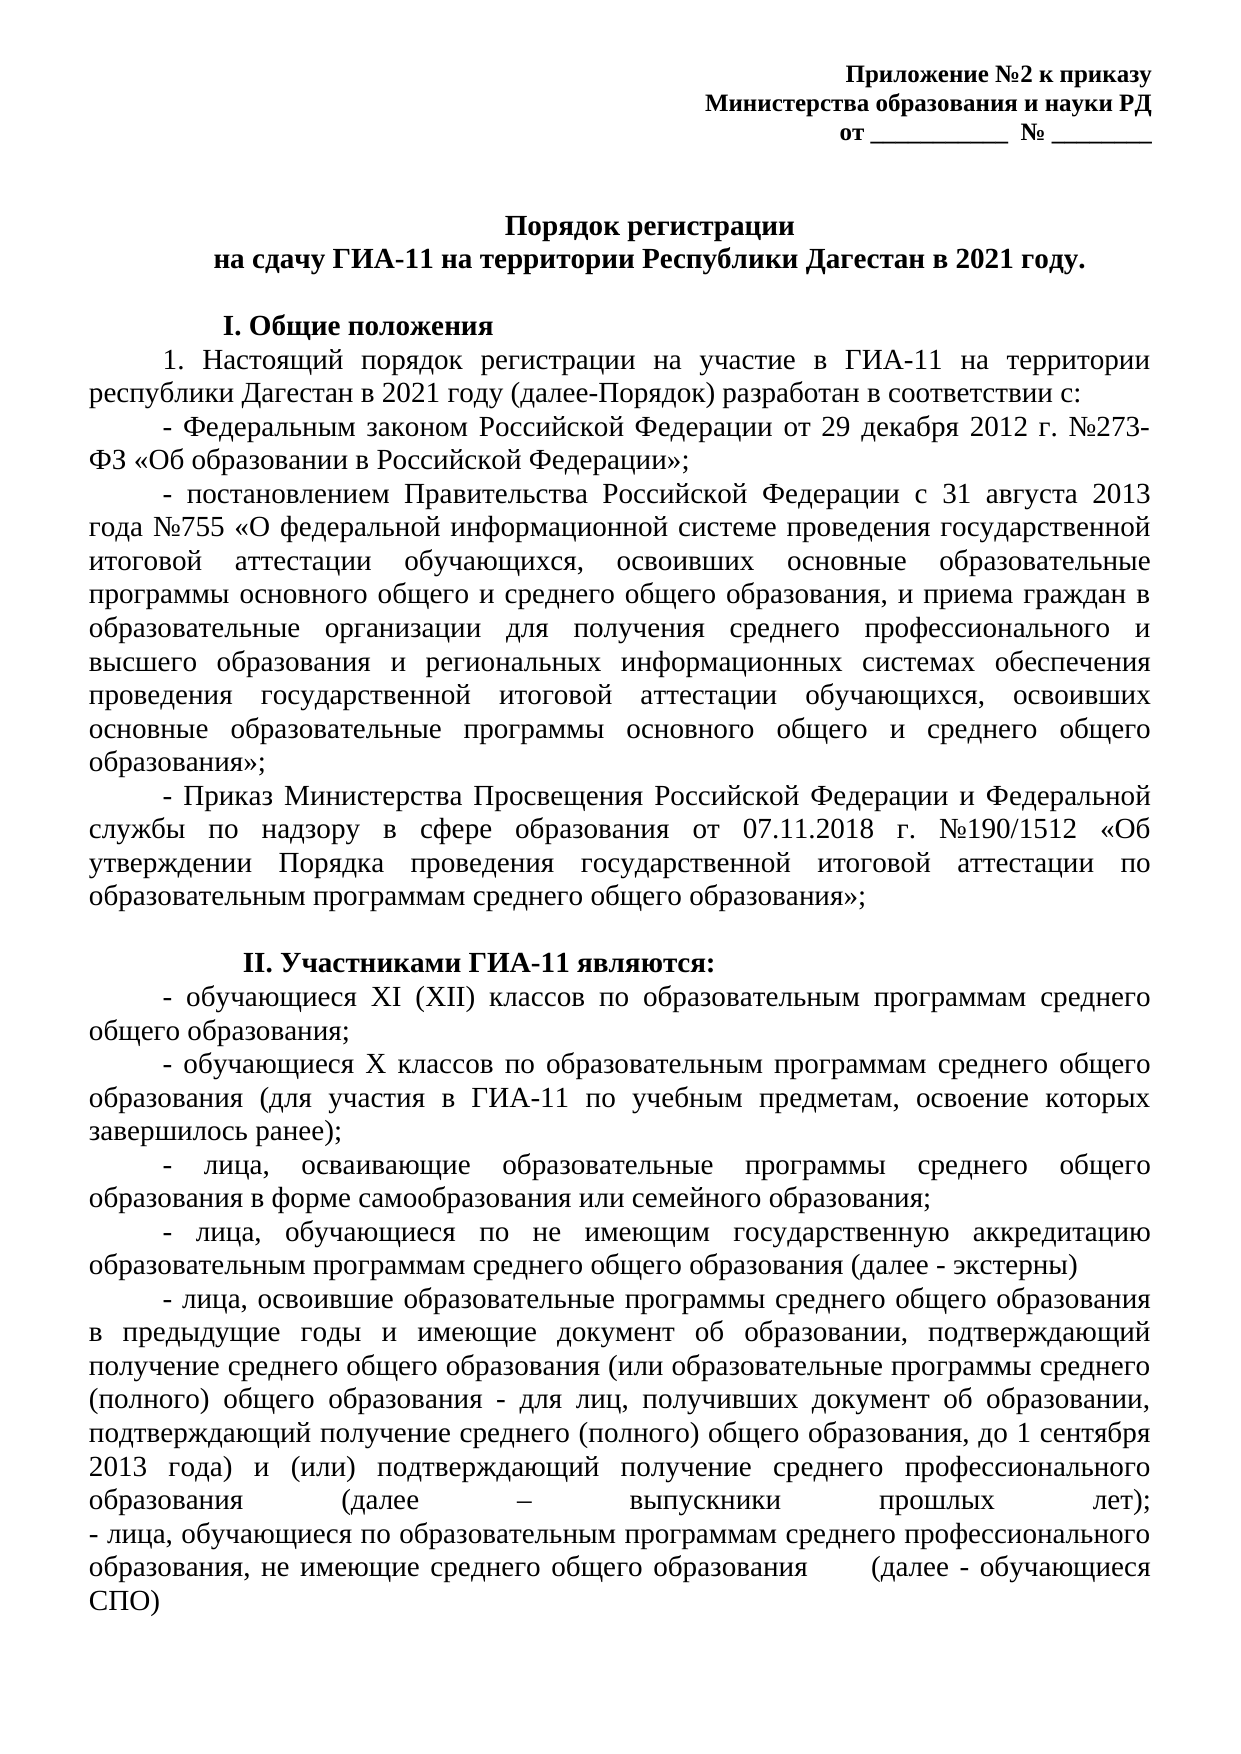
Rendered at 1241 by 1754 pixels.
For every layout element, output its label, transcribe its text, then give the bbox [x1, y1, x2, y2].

text Приложение №2 к приказу [148, 59, 1152, 88]
text на сдачу ГИА-11 на территории Республики Дагестан в 2021 году. [148, 241, 1152, 275]
text - лица, осваивающие образовательные программы среднего общего образования в форме самообразования или семейного образования; [89, 1147, 1152, 1214]
text I. Общие положения [223, 308, 1152, 342]
text - Федеральным законом Российской Федерации от 29 декабря 2012 г. №273-ФЗ «Об образовании в Российской Федерации»; [89, 409, 1152, 476]
text 1. Настоящий порядок регистрации на участие в ГИА-11 на территории республики Дагестан в 2021 году (далее-Порядок) разработан в соответствии с: [89, 342, 1152, 409]
text - постановлением Правительства Российской Федерации с 31 августа 2013 года №755 «О федеральной информационной системе проведения государственной итоговой аттестации обучающихся, освоивших основные образовательные программы основного общего и среднего общего образования, и приема граждан в образовательные организации для получения среднего профессионального и высшего образования и региональных информационных системах обеспечения проведения государственной итоговой аттестации обучающихся, освоивших основные образовательные программы основного общего и среднего общего образования»; [89, 476, 1152, 778]
text - лица, обучающиеся по не имеющим государственную аккредитацию образовательным программам среднего общего образования (далее - экстерны) [89, 1214, 1152, 1281]
text - обучающиеся XI (XII) классов по образовательным программам среднего общего образования; [89, 979, 1152, 1046]
text - Приказ Министерства Просвещения Российской Федерации и Федеральной службы по надзору в сфере образования от 07.11.2018 г. №190/1512 «Об утверждении Порядка проведения государственной итоговой аттестации по образовательным программам среднего общего образования»; [89, 778, 1152, 912]
text Министерства образования и науки РД [148, 88, 1152, 117]
text - лица, освоившие образовательные программы среднего общего образования в предыдущие годы и имеющие документ об образовании, подтверждающий получение среднего общего образования (или образовательные программы среднего (полного) общего образования - для лиц, получивших документ об образовании, подтверждающий получение среднего (полного) общего образования, до 1 сентября 2013 года) и (или) подтверждающий получение среднего профессионального образования (далее – выпускники прошлых лет); - лица, обучающиеся по образовательным программам среднего профессионального образования, не имеющие среднего общего образования (далее - обучающиеся СПО) [89, 1281, 1152, 1616]
text от ___________ № ________ [148, 117, 1152, 145]
text Порядок регистрации [148, 208, 1152, 241]
text - обучающиеся X классов по образовательным программам среднего общего образования (для участия в ГИА-11 по учебным предметам, освоение которых завершилось ранее); [89, 1046, 1152, 1147]
text II. Участниками ГИА-11 являются: [89, 946, 1152, 979]
